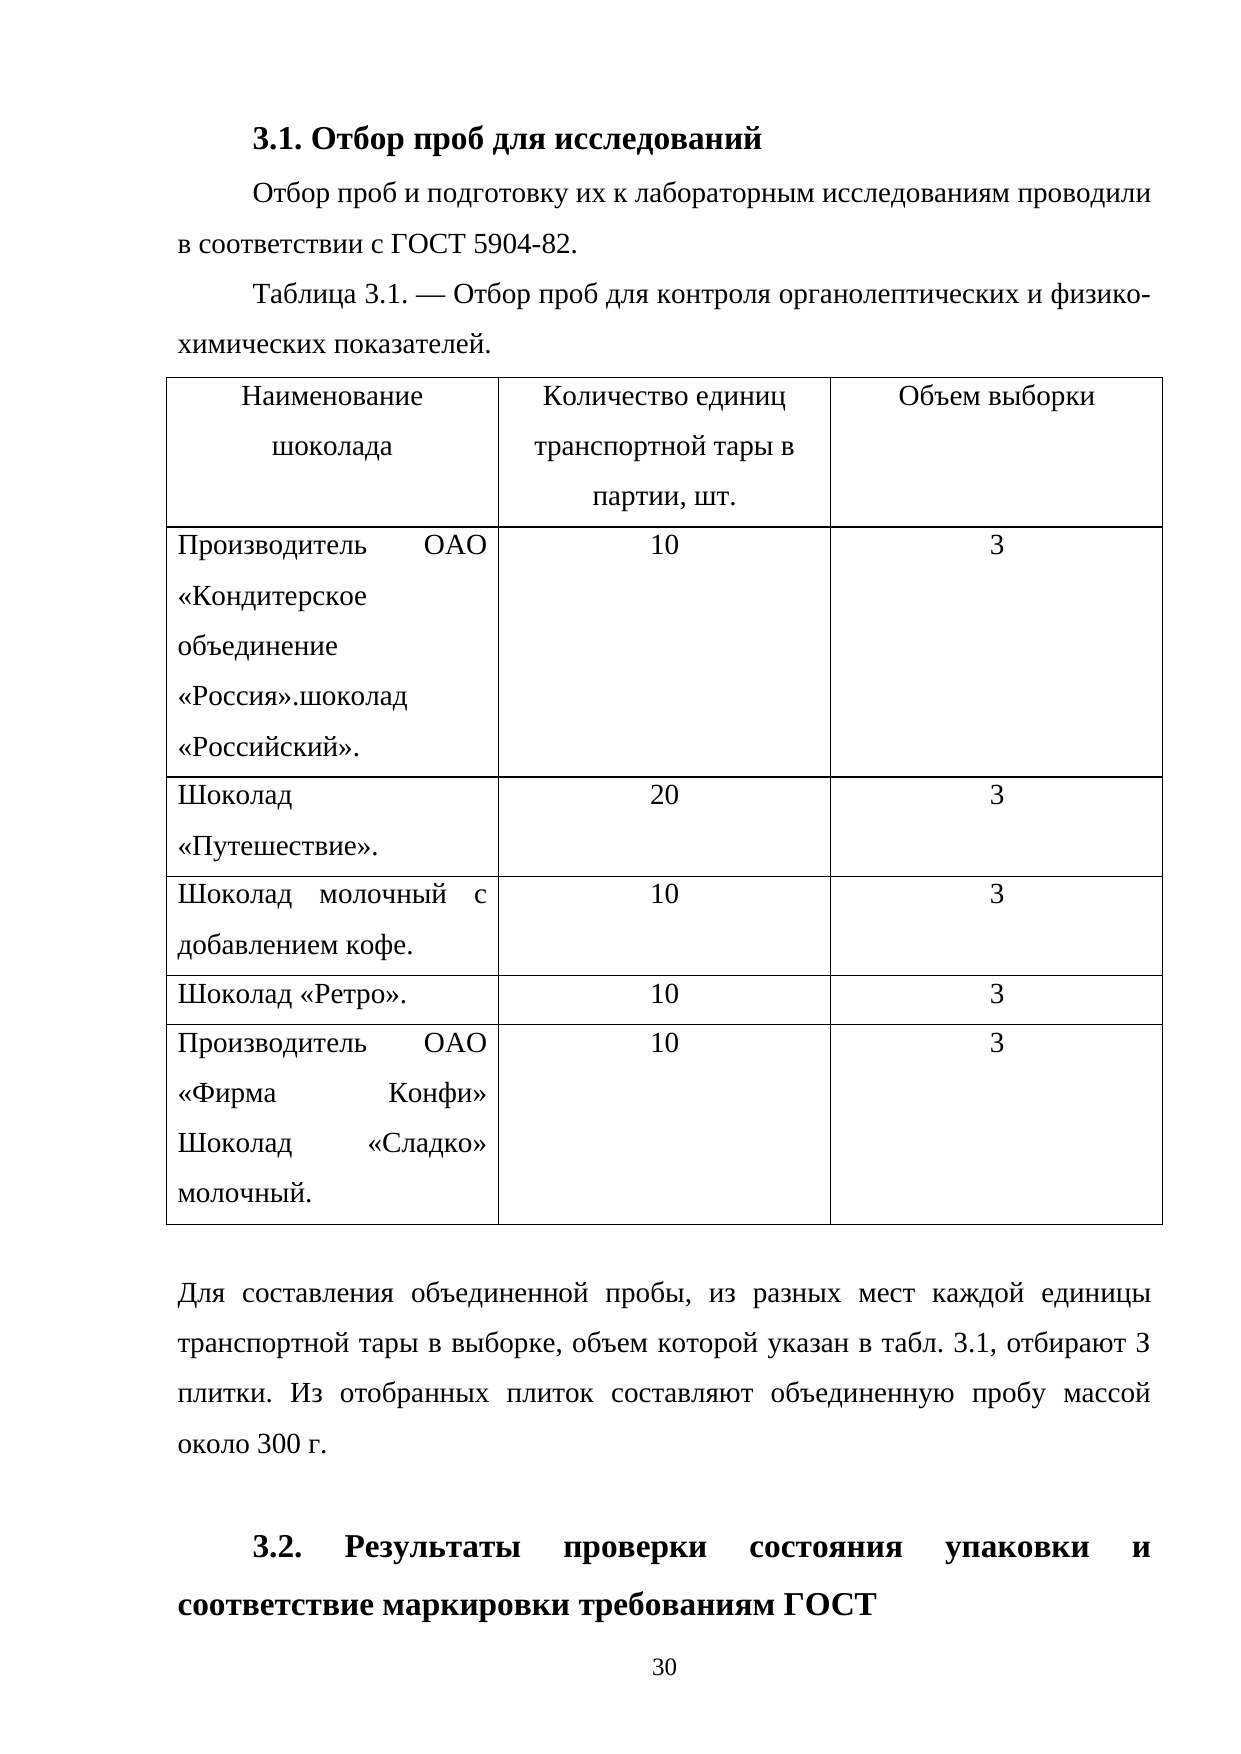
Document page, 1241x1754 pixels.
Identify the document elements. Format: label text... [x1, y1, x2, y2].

text Для составления объединенной пробы, из разных мест каждой единицы транспортной тары в выборке, объем которой указан в табл. 3.1, отбирают З плитки. Из отобранных плиток составляют объединенную пробу массой около . [177, 1275, 1152, 1459]
table_cell 10 [499, 877, 830, 975]
table_cell 3 [831, 877, 1162, 975]
table_header Наименование шоколада [167, 378, 498, 526]
table_cell Шоколад «Ретро». [167, 976, 498, 1024]
table_cell 3 [831, 778, 1162, 876]
table_cell 10 [499, 976, 830, 1024]
table_cell 3 [831, 528, 1162, 776]
text 3.2. Результаты проверки состояния упаковки и соответствие маркировки требованиям ГОСТ [177, 1526, 1152, 1622]
table_cell Шоколад «Путешествие». [167, 778, 498, 876]
text Отбор проб и подготовку их к лабораторным исследованиям проводили в соответствии с ГОСТ 5904-82. [177, 176, 1152, 259]
table_cell Шоколад молочный с добавлением кофе. [167, 877, 498, 975]
text Таблица 3.1. — Отбор проб для контроля органолептических и физико- химических показателей. [177, 276, 1152, 360]
table_cell 3 [831, 976, 1162, 1024]
table_cell 10 [499, 528, 830, 776]
table_cell 10 [499, 1025, 830, 1223]
table_cell 20 [499, 778, 830, 876]
table_cell Производитель ОАО «Кондитерское объединение «Россия».шоколад «Российский». [167, 528, 498, 776]
text 3.1. Отбор проб для исследований [177, 118, 1152, 156]
table_cell Производитель ОАО «Фирма Конфи» Шоколад «Сладко» молочный. [167, 1025, 498, 1223]
table_cell 3 [831, 1025, 1162, 1223]
table_header Количество единиц транспортной тары в партии, шт. [499, 378, 830, 526]
table_header Объем выборки [831, 378, 1162, 526]
